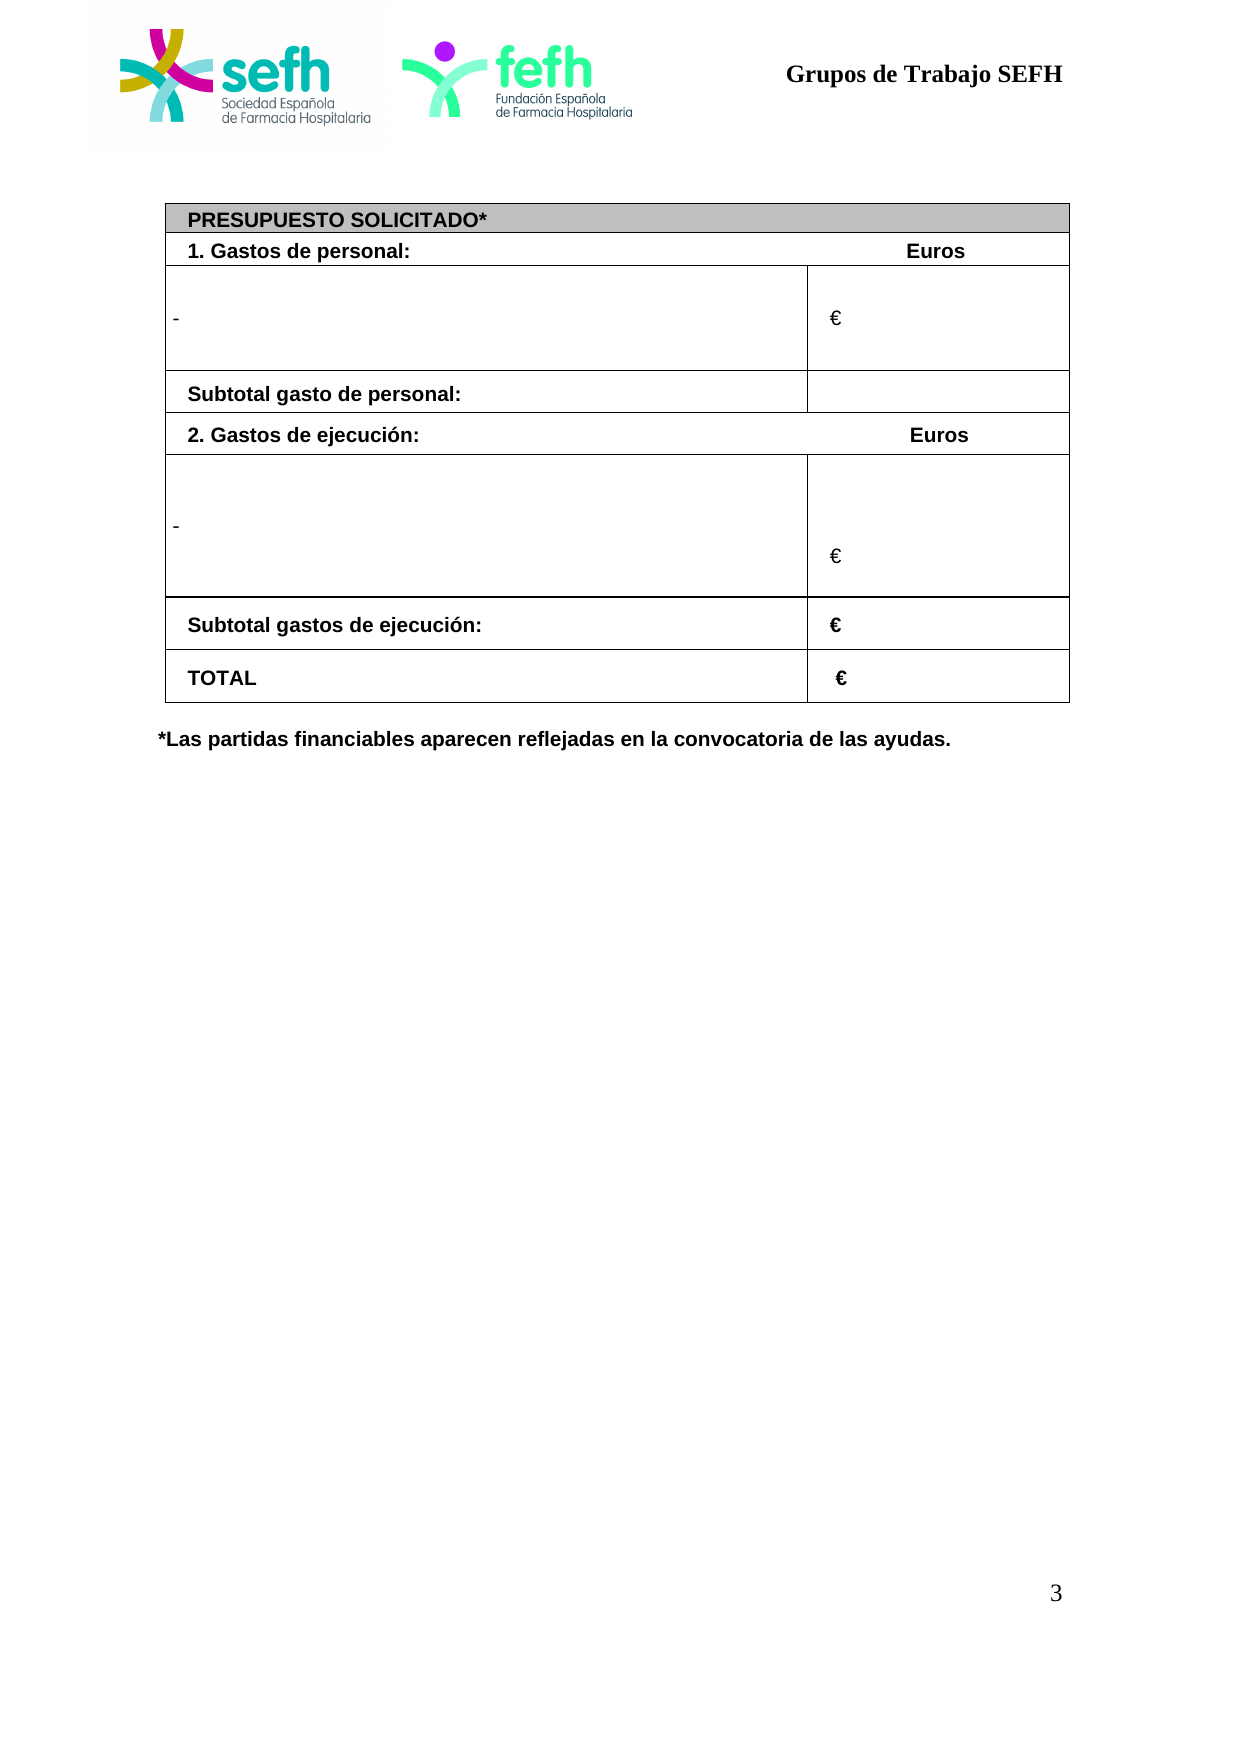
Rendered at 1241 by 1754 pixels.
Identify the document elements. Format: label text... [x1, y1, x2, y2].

table_header PRESUPUESTO SOLICITADO* [166, 204, 1069, 232]
picture [90, 0, 645, 158]
table_cell TOTAL [166, 650, 807, 702]
table_cell Subtotal gastos de ejecución: [166, 598, 807, 649]
table_cell [166, 266, 807, 370]
table_cell Subtotal gasto de personal: [166, 371, 807, 412]
table_cell [808, 371, 1069, 412]
table_cell 1. Gastos de personal: Euros [166, 233, 1069, 265]
table_cell 2. Gastos de ejecución: Euros [166, 413, 1069, 454]
table_cell € [808, 598, 1069, 649]
text *Las partidas financiables aparecen reflejadas en la convocatoria de las ayudas. [158, 727, 1062, 751]
table_cell € [808, 650, 1069, 702]
table_cell [166, 455, 807, 596]
table_cell € [808, 266, 1069, 370]
table_cell € [808, 455, 1069, 596]
